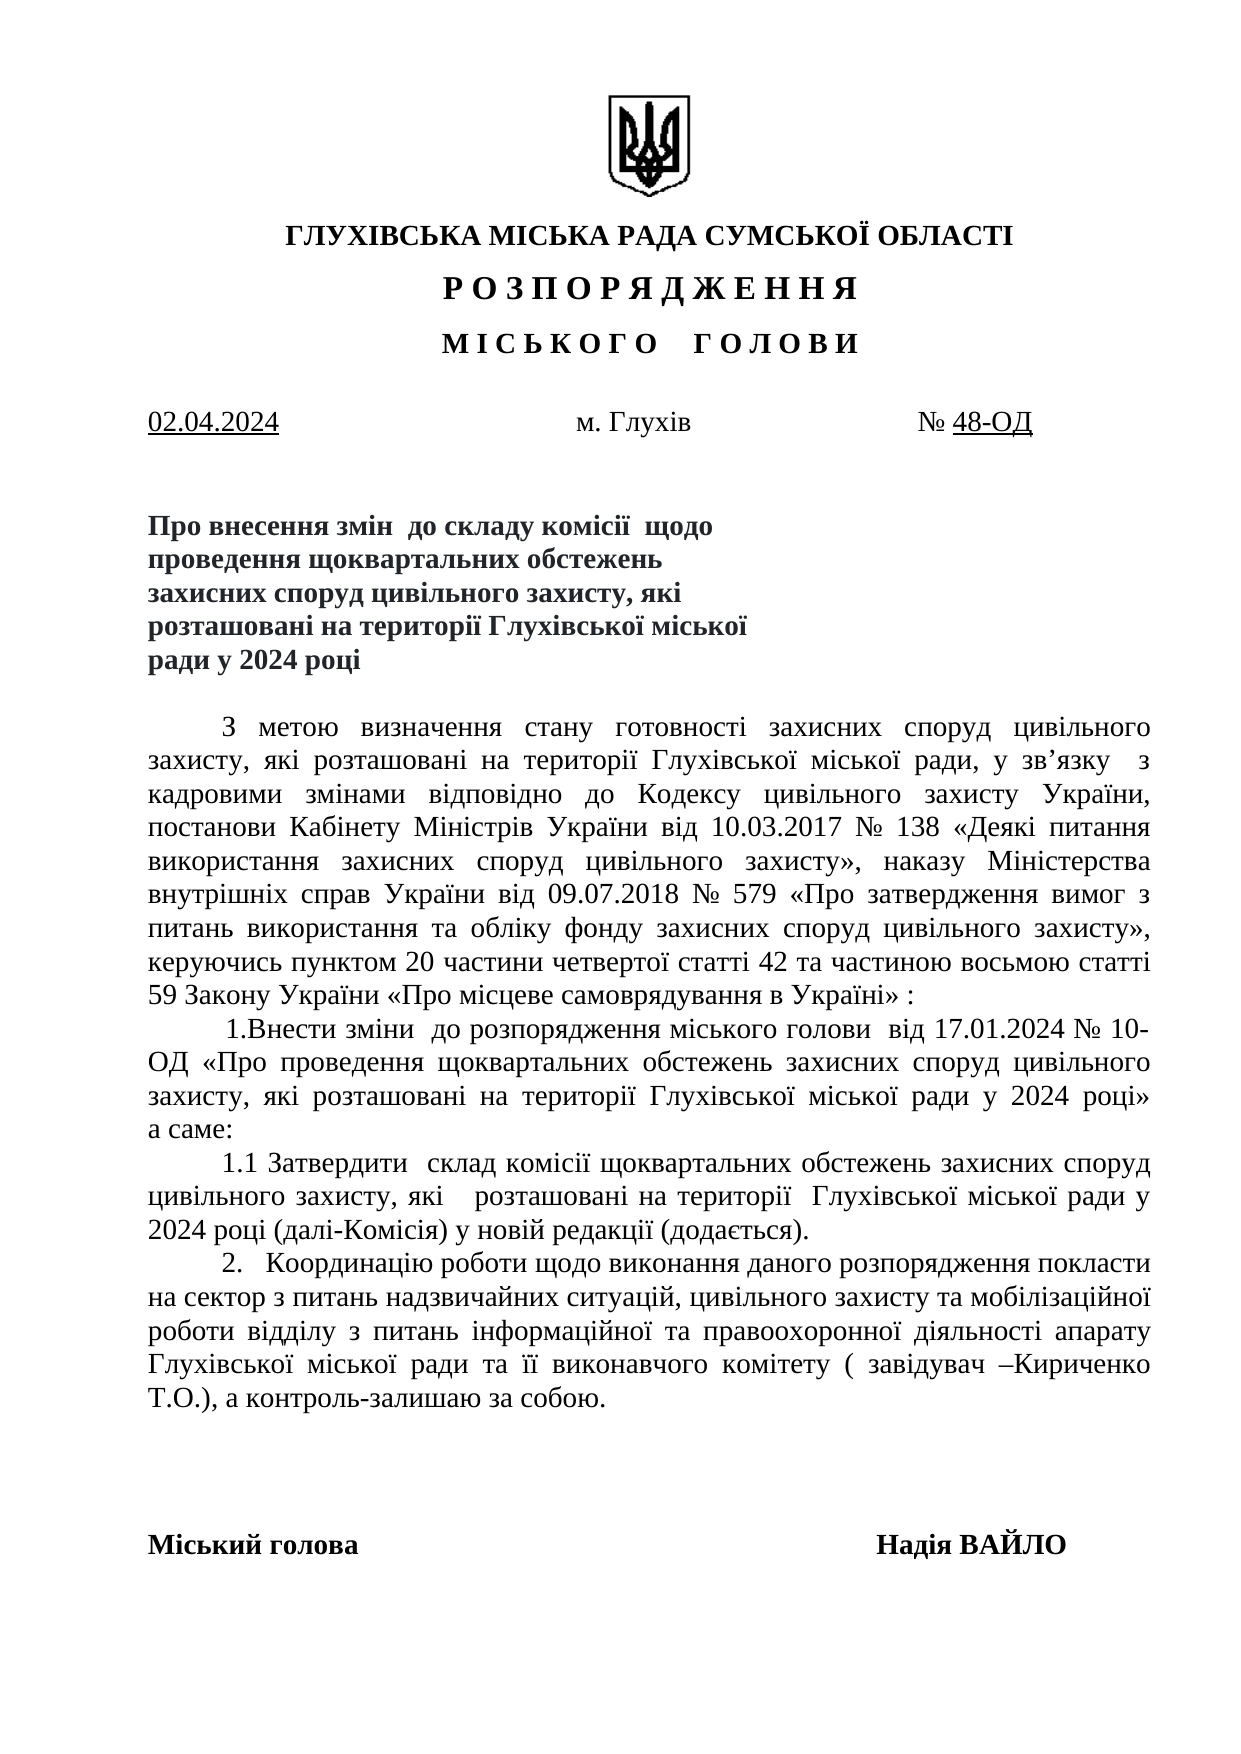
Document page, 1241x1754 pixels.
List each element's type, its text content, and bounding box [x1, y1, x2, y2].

text 02.04.2024 м. Глухів № 48-ОД [148, 404, 1152, 437]
text розташовані на території Глухівської міської [148, 608, 1152, 642]
text ради у 2024 році [148, 642, 1152, 675]
text Міський голова Надія ВАЙЛО [148, 1527, 1152, 1561]
text 2. Координацію роботи щодо виконання даного розпорядження покласти на сектор з питань надзвичайних ситуацій, цивільного захисту та мобілізаційної роботи відділу з питань інформаційної та правоохоронної діяльності апарату Глухівської міської ради та її виконавчого комітету ( завідувач –Кириченко Т.О.), а контроль-залишаю за собою. [148, 1246, 1152, 1413]
text 1.1 Затвердити склад комісії щоквартальних обстежень захисних споруд цивільного захисту, які розташовані на території Глухівської міської ради у 2024 році (далі-Комісія) у новій редакції (додається). [148, 1145, 1152, 1246]
text проведення щоквартальних обстежень [148, 541, 1152, 575]
text 1.Внести зміни до розпорядження міського голови від 17.01.2024 № 10-ОД «Про проведення щоквартальних обстежень захисних споруд цивільного захисту, які розташовані на території Глухівської міської ради у 2024 році» а саме: [148, 1011, 1152, 1145]
text М І С Ь К О Г О Г О Л О В И [148, 326, 1152, 359]
picture [602, 88, 697, 197]
text Про внесення змін до складу комісії щодо [148, 508, 1152, 541]
text Р О З П О Р Я Д Ж Е Н Н Я [148, 268, 1152, 307]
text З метою визначення стану готовності захисних споруд цивільного захисту, які розташовані на території Глухівської міської ради, у зв’язку з кадровими змінами відповідно до Кодексу цивільного захисту України, постанови Кабінету Міністрів України від 10.03.2017 № 138 «Деякі питання використання захисних споруд цивільного захисту», наказу Міністерства внутрішніх справ України від 09.07.2018 № 579 «Про затвердження вимог з питань використання та обліку фонду захисних споруд цивільного захисту», керуючись пунктом 20 частини четвертої статті 42 та частиною восьмою статті 59 Закону України «Про місцеве самоврядування в Україні» : [148, 709, 1152, 1011]
text захисних споруд цивільного захисту, які [148, 575, 1152, 608]
text ГЛУХІВСЬКА МІСЬКА РАДА СУМСЬКОЇ ОБЛАСТІ [148, 218, 1152, 252]
